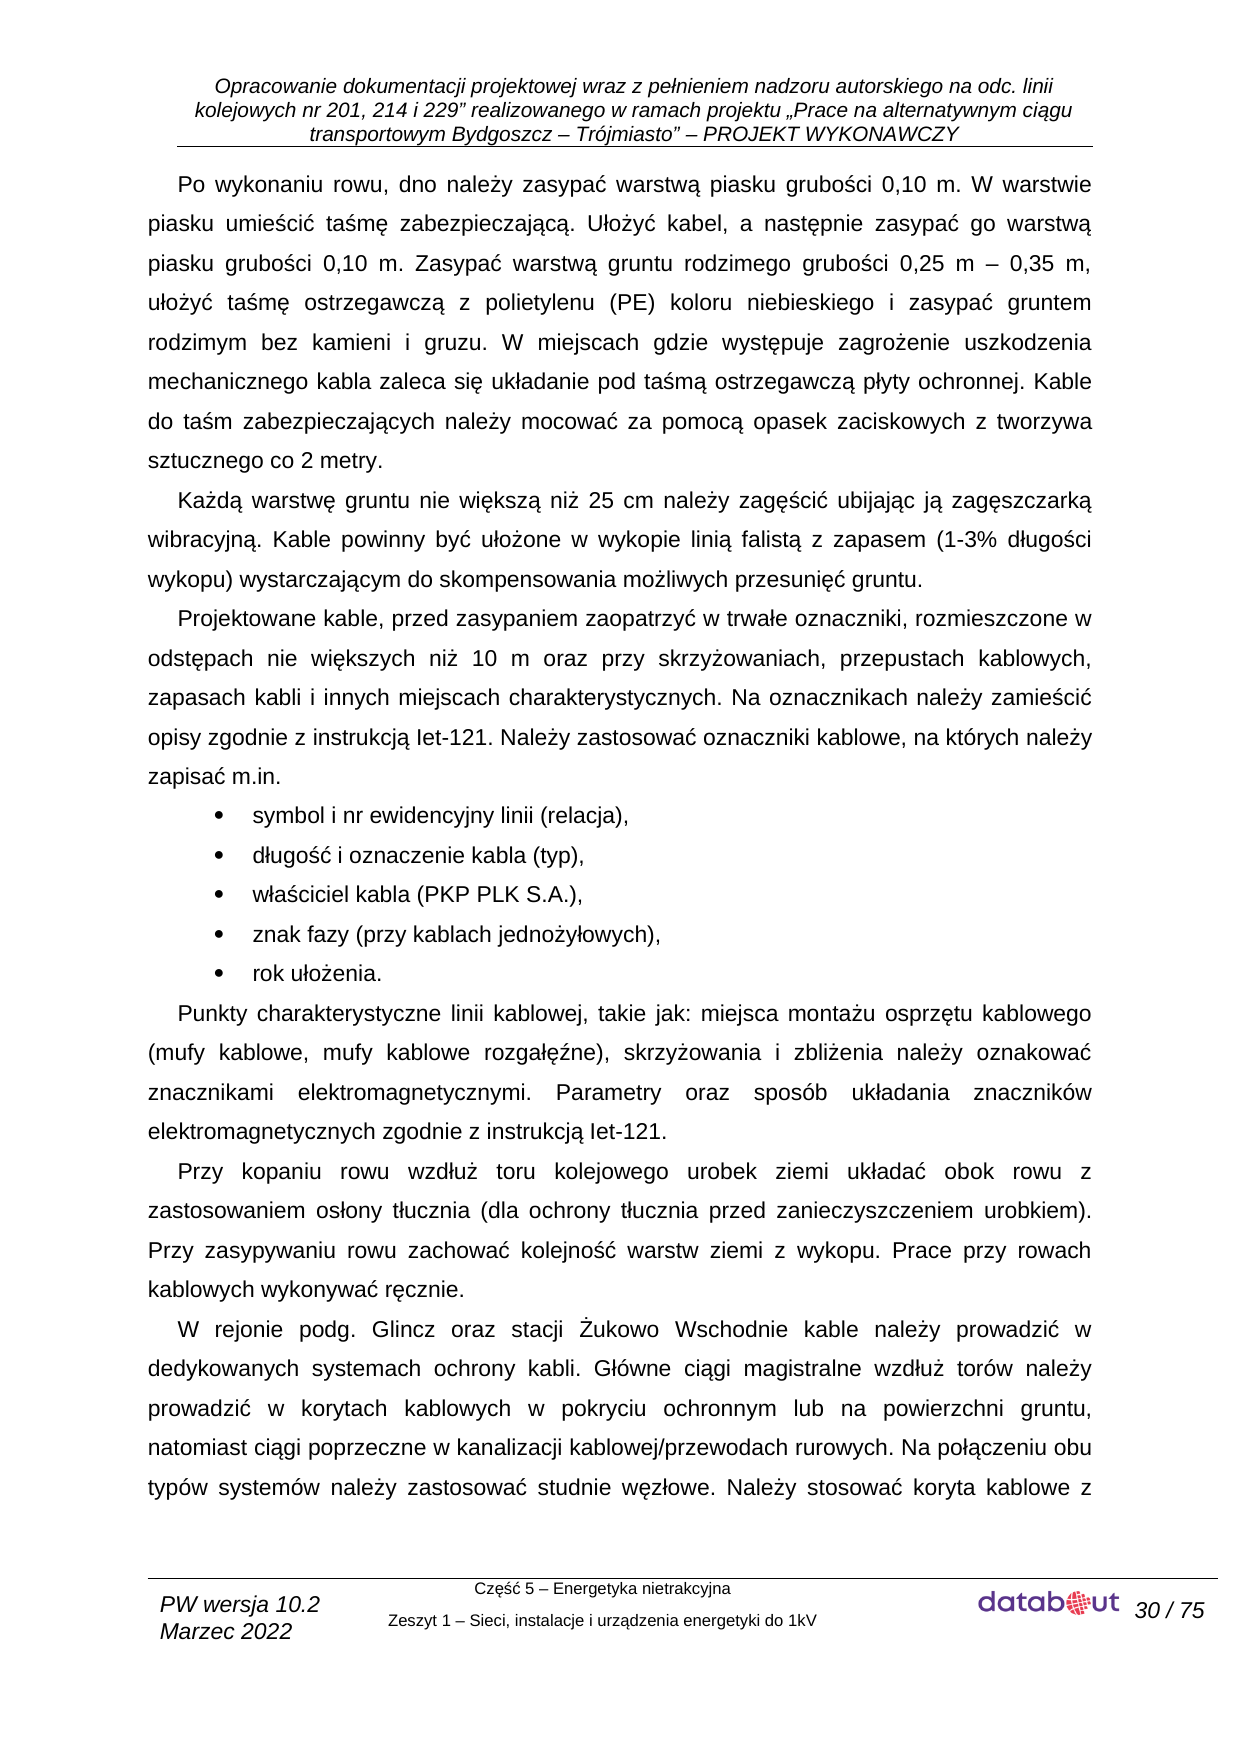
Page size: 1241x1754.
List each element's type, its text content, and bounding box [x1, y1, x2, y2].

text Punkty charakterystyczne linii kablowej, takie jak: miejsca montażu osprzętu kablowego (mufy kablowe, mufy kablowe rozgałęźne), skrzyżowania i zbliżenia należy oznakować znacznikami elektromagnetycznymi. Parametry oraz sposób układania znaczników elektromagnetycznych zgodnie z instrukcją Iet-121. [148, 1000, 1092, 1144]
text Po wykonaniu rowu, dno należy zasypać warstwą piasku grubości 0,10 m. W warstwie piasku umieścić taśmę zabezpieczającą. Ułożyć kabel, a następnie zasypać go warstwą piasku grubości 0,10 m. Zasypać warstwą gruntu rodzimego grubości 0,25 m – 0,35 m, ułożyć taśmę ostrzegawczą z polietylenu (PE) koloru niebieskiego i zasypać gruntem rodzimym bez kamieni i gruzu. W miejscach gdzie występuje zagrożenie uszkodzenia mechanicznego kabla zaleca się układanie pod taśmą ostrzegawczą płyty ochronnej. Kable do taśm zabezpieczających należy mocować za pomocą opasek zaciskowych z tworzywa sztucznego co 2 metry. [148, 171, 1092, 473]
text Projektowane kable, przed zasypaniem zaopatrzyć w trwałe oznaczniki, rozmieszczone w odstępach nie większych niż 10 m oraz przy skrzyżowaniach, przepustach kablowych, zapasach kabli i innych miejscach charakterystycznych. Na oznacznikach należy zamieścić opisy zgodnie z instrukcją Iet-121. Należy zastosować oznaczniki kablowe, na których należy zapisać m.in. [148, 605, 1092, 789]
text Przy kopaniu rowu wzdłuż toru kolejowego urobek ziemi układać obok rowu z zastosowaniem osłony tłucznia (dla ochrony tłucznia przed zanieczyszczeniem urobkiem). Przy zasypywaniu rowu zachować kolejność warstw ziemi z wykopu. Prace przy rowach kablowych wykonywać ręcznie. [148, 1158, 1092, 1302]
list właściciel kabla (PKP PLK S.A.), [215, 881, 1092, 908]
list długość i oznaczenie kabla (typ), [215, 842, 1092, 868]
picture [964, 1579, 1133, 1628]
list znak fazy (przy kablach jednożyłowych), [215, 921, 1092, 947]
list symbol i nr ewidencyjny linii (relacja), [215, 802, 1092, 829]
text Każdą warstwę gruntu nie większą niż 25 cm należy zagęścić ubijając ją zagęszczarką wibracyjną. Kable powinny być ułożone w wykopie linią falistą z zapasem (1-3% długości wykopu) wystarczającym do skompensowania możliwych przesunięć gruntu. [148, 487, 1092, 592]
list rok ułożenia. [215, 960, 1092, 987]
